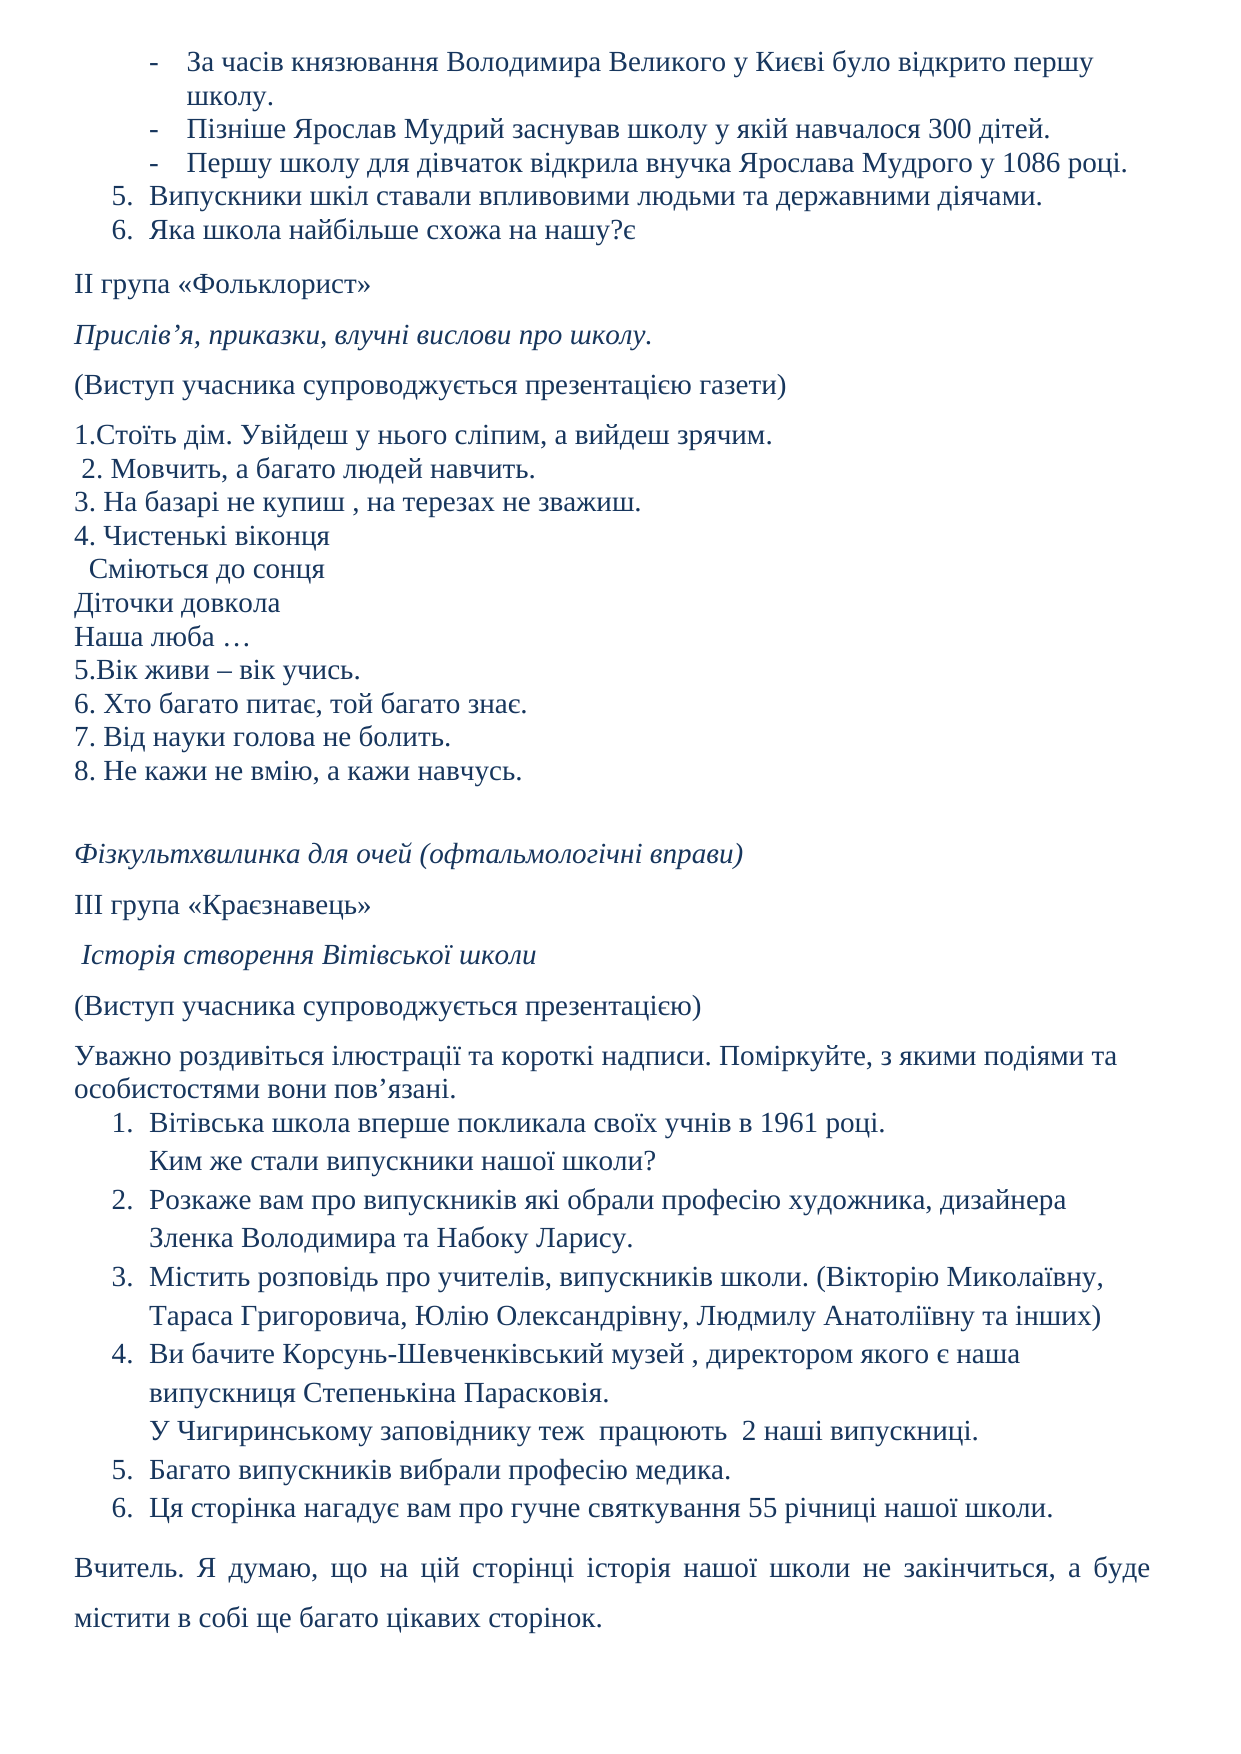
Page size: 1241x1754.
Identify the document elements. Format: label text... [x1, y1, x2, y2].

text 5.Вік живи – вік учись. [74, 652, 1152, 686]
text 6. Хто багато питає, той багато знає. [74, 686, 1152, 719]
list Ким же стали випускники нашої школи? [149, 1143, 1152, 1177]
list Багато випускників вибрали професію медика. [111, 1452, 1152, 1485]
text 2. Мовчить, а багато людей навчить. [74, 451, 1152, 484]
text (Виступ учасника супроводжується презентацією) [74, 988, 1152, 1021]
text 8. Не кажи не вмію, а кажи навчусь. [74, 753, 1152, 786]
text 4. Чистенькі віконця [74, 518, 1152, 552]
text Вчитель. Я думаю, що на цій сторінці історія нашої школи не закінчиться, а буде містити в собі ще багато цікавих сторінок. [74, 1550, 1152, 1634]
list Яка школа найбільше схожа на нашу?є [111, 212, 1152, 246]
list Розкаже вам про випускників які обрали професію художника, дизайнера Зленка Володимира та Набоку Ларису. [111, 1182, 1152, 1254]
list Першу школу для дівчаток відкрила внучка Ярослава Мудрого у 1086 році. [149, 145, 1152, 178]
list Ця сторінка нагадує вам про гучне святкування 55 річниці нашої школи. [111, 1490, 1152, 1524]
list Ви бачите Корсунь-Шевченківський музей , директором якого є наша випускниця Степенькіна Парасковія. [111, 1336, 1152, 1408]
text Історія створення Вітівської школи [74, 937, 1152, 971]
text Наша люба … [74, 619, 1152, 652]
text Сміються до сонця [74, 552, 1152, 585]
text (Виступ учасника супроводжується презентацією газети) [74, 367, 1152, 401]
list У Чигиринському заповіднику теж працюють 2 наші випускниці. [149, 1413, 1152, 1447]
text 7. Від науки голова не болить. [74, 719, 1152, 753]
text Діточки довкола [74, 585, 1152, 619]
text ІІ група «Фольклорист» [74, 266, 1152, 300]
text 1.Стоїть дім. Увійдеш у нього сліпим, а вийдеш зрячим. [74, 417, 1152, 451]
text 3. На базарі не купиш , на терезах не зважиш. [74, 484, 1152, 518]
text Прислів’я, приказки, влучні вислови про школу. [74, 317, 1152, 350]
list Містить розповідь про учителів, випускників школи. (Вікторію Миколаївну, Тараса Григоровича, Юлію Олександрівну, Людмилу Анатоліївну та інших) [111, 1259, 1152, 1331]
list Вітівська школа вперше покликала своїх учнів в 1961 році. [111, 1105, 1152, 1138]
list За часів князювання Володимира Великого у Києві було відкрито першу школу. [149, 44, 1152, 111]
text Фізкультхвилинка для очей (офтальмологічні вправи) [74, 837, 1152, 870]
list Пізніше Ярослав Мудрий заснував школу у якій навчалося 300 дітей. [149, 111, 1152, 145]
list Випускники шкіл ставали впливовими людьми та державними діячами. [111, 178, 1152, 212]
text ІІІ група «Краєзнавець» [74, 887, 1152, 921]
text Уважно роздивіться ілюстрації та короткі надписи. Поміркуйте, з якими подіями та особистостями вони пов’язані. [74, 1038, 1152, 1105]
